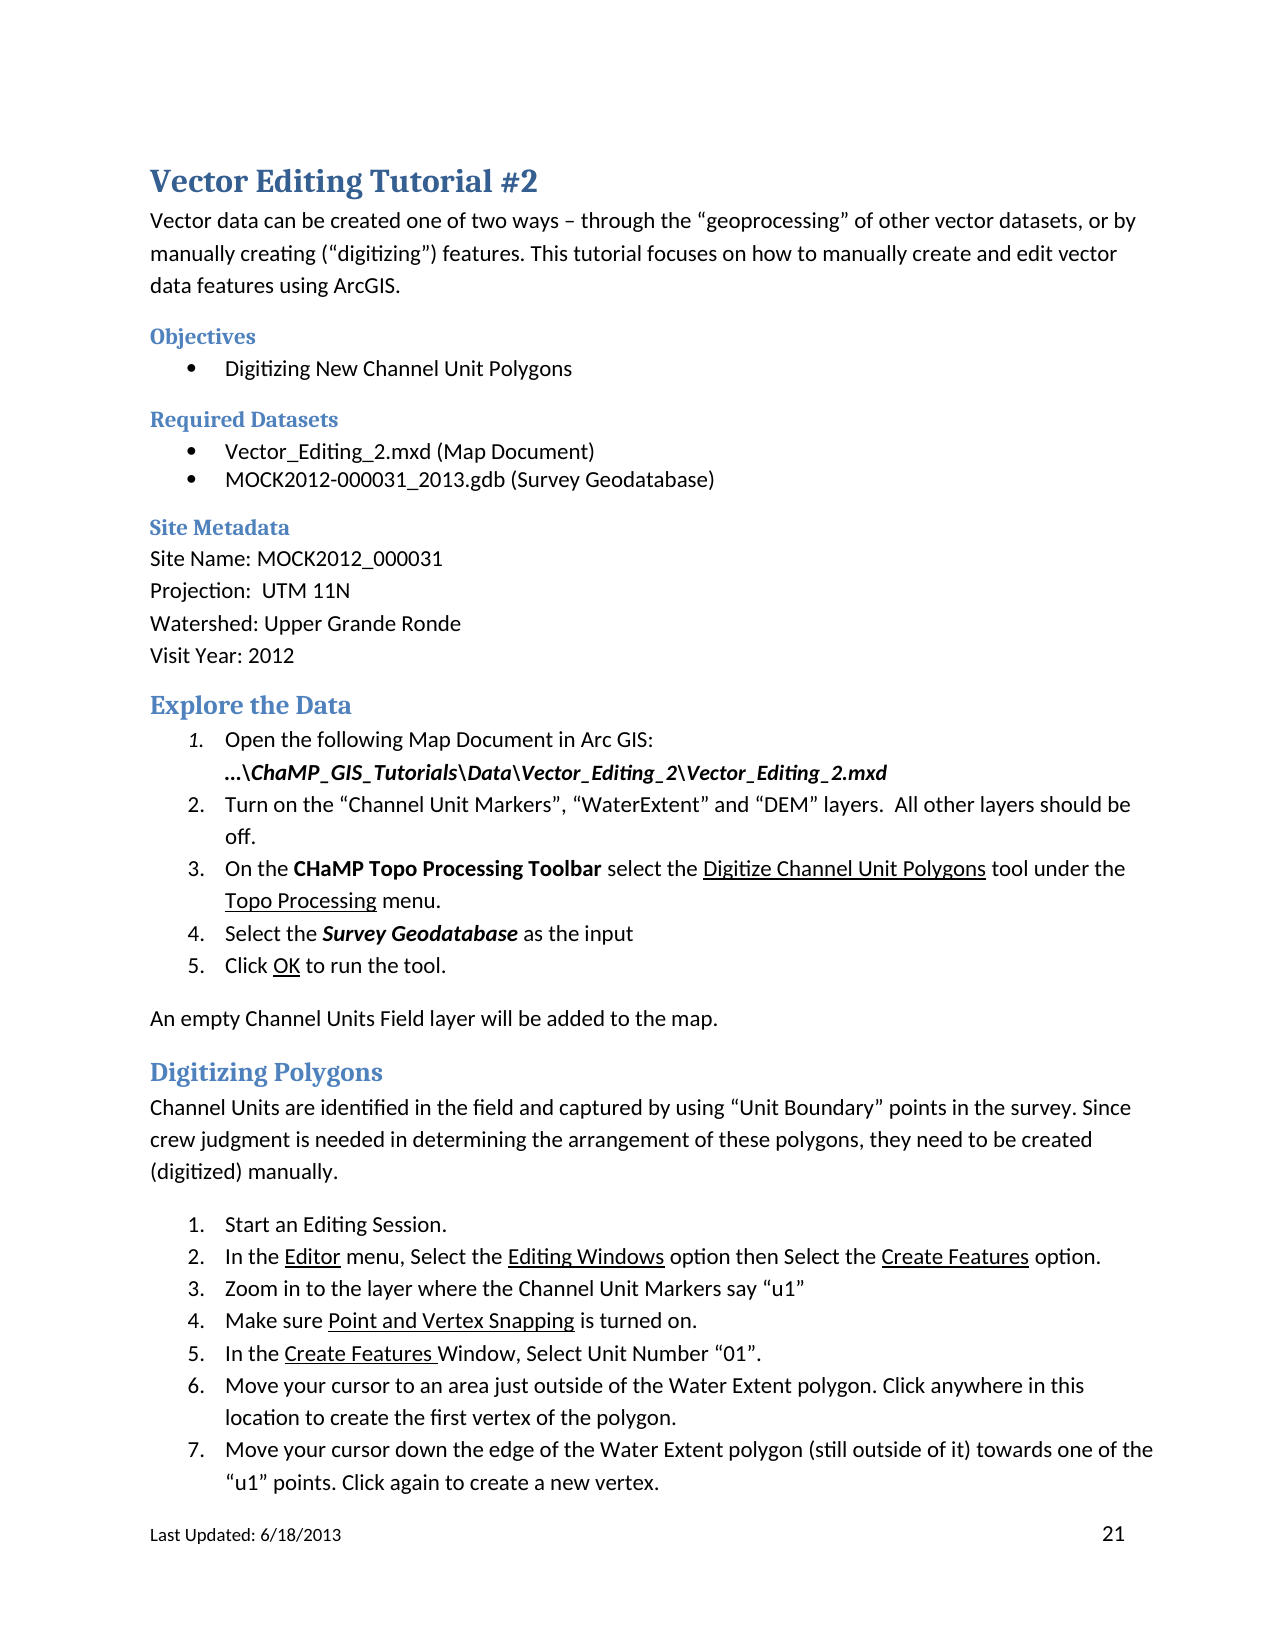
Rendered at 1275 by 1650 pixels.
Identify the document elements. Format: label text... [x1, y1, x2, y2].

list Move your cursor down the edge of the Water Extent polygon (still outside of it) towards one of the “u1” points. Click again to create a new vertex. [187, 1435, 1162, 1496]
list On the CHaMP Topo Processing Toolbar select the Digitize Channel Unit Polygons tool under the Topo Processing menu. [187, 854, 1162, 914]
list Vector_Editing_2.mxd (Map Document) [187, 437, 1162, 465]
text Projection: UTM 11N Watershed: Upper Grande Ronde [150, 577, 1162, 637]
subtitle Required Datasets [150, 407, 1162, 433]
subtitle Vector Editing Tutorial #2 [150, 162, 1162, 201]
list MOCK2012-000031_2013.gdb (Survey Geodatabase) [187, 465, 1162, 493]
list In the Create Features Window, Select Unit Number “01”. [187, 1339, 1162, 1367]
list Digitizing New Channel Unit Polygons [187, 354, 1162, 382]
list Make sure Point and Vertex Snapping is turned on. [187, 1307, 1162, 1335]
list Start an Editing Session. [187, 1210, 1162, 1238]
list Open the following Map Document in Arc GIS: …\ChaMP_GIS_Tutorials\Data\Vector_Editing_2\Vector_Editing_2.mxd [187, 726, 1162, 786]
list Zoom in to the layer where the Channel Unit Markers say “u1” [187, 1274, 1162, 1302]
list Select the Survey Geodatabase as the input [187, 919, 1162, 947]
subtitle Objectives [150, 324, 1162, 350]
text An empty Channel Units Field layer will be added to the map. [150, 1004, 1162, 1032]
subtitle Explore the Data [150, 690, 1162, 721]
text Visit Year: 2012 [150, 641, 1162, 669]
text Channel Units are identified in the field and captured by using “Unit Boundary” points in the survey. Since crew judgment is needed in determining the arrangement of these polygons, they need to be created (digitized) manually. [150, 1093, 1162, 1185]
list Move your cursor to an area just outside of the Water Extent polygon. Click anywhere in this location to create the first vertex of the polygon. [187, 1371, 1162, 1431]
subtitle Site Metadata [150, 514, 1162, 541]
list Click OK to run the tool. [187, 951, 1162, 979]
list In the Editor menu, Select the Editing Windows option then Select the Create Features option. [187, 1242, 1162, 1270]
subtitle Digitizing Polygons [150, 1057, 1162, 1088]
text Vector data can be created one of two ways – through the “geoprocessing” of other vector datasets, or by manually creating (“digitizing”) features. This tutorial focuses on how to manually create and edit vector data features using ArcGIS. [150, 207, 1162, 299]
text Site Name: MOCK2012_000031 [150, 544, 1162, 572]
list Turn on the “Channel Unit Markers”, “WaterExtent” and “DEM” layers. All other layers should be off. [187, 790, 1162, 850]
